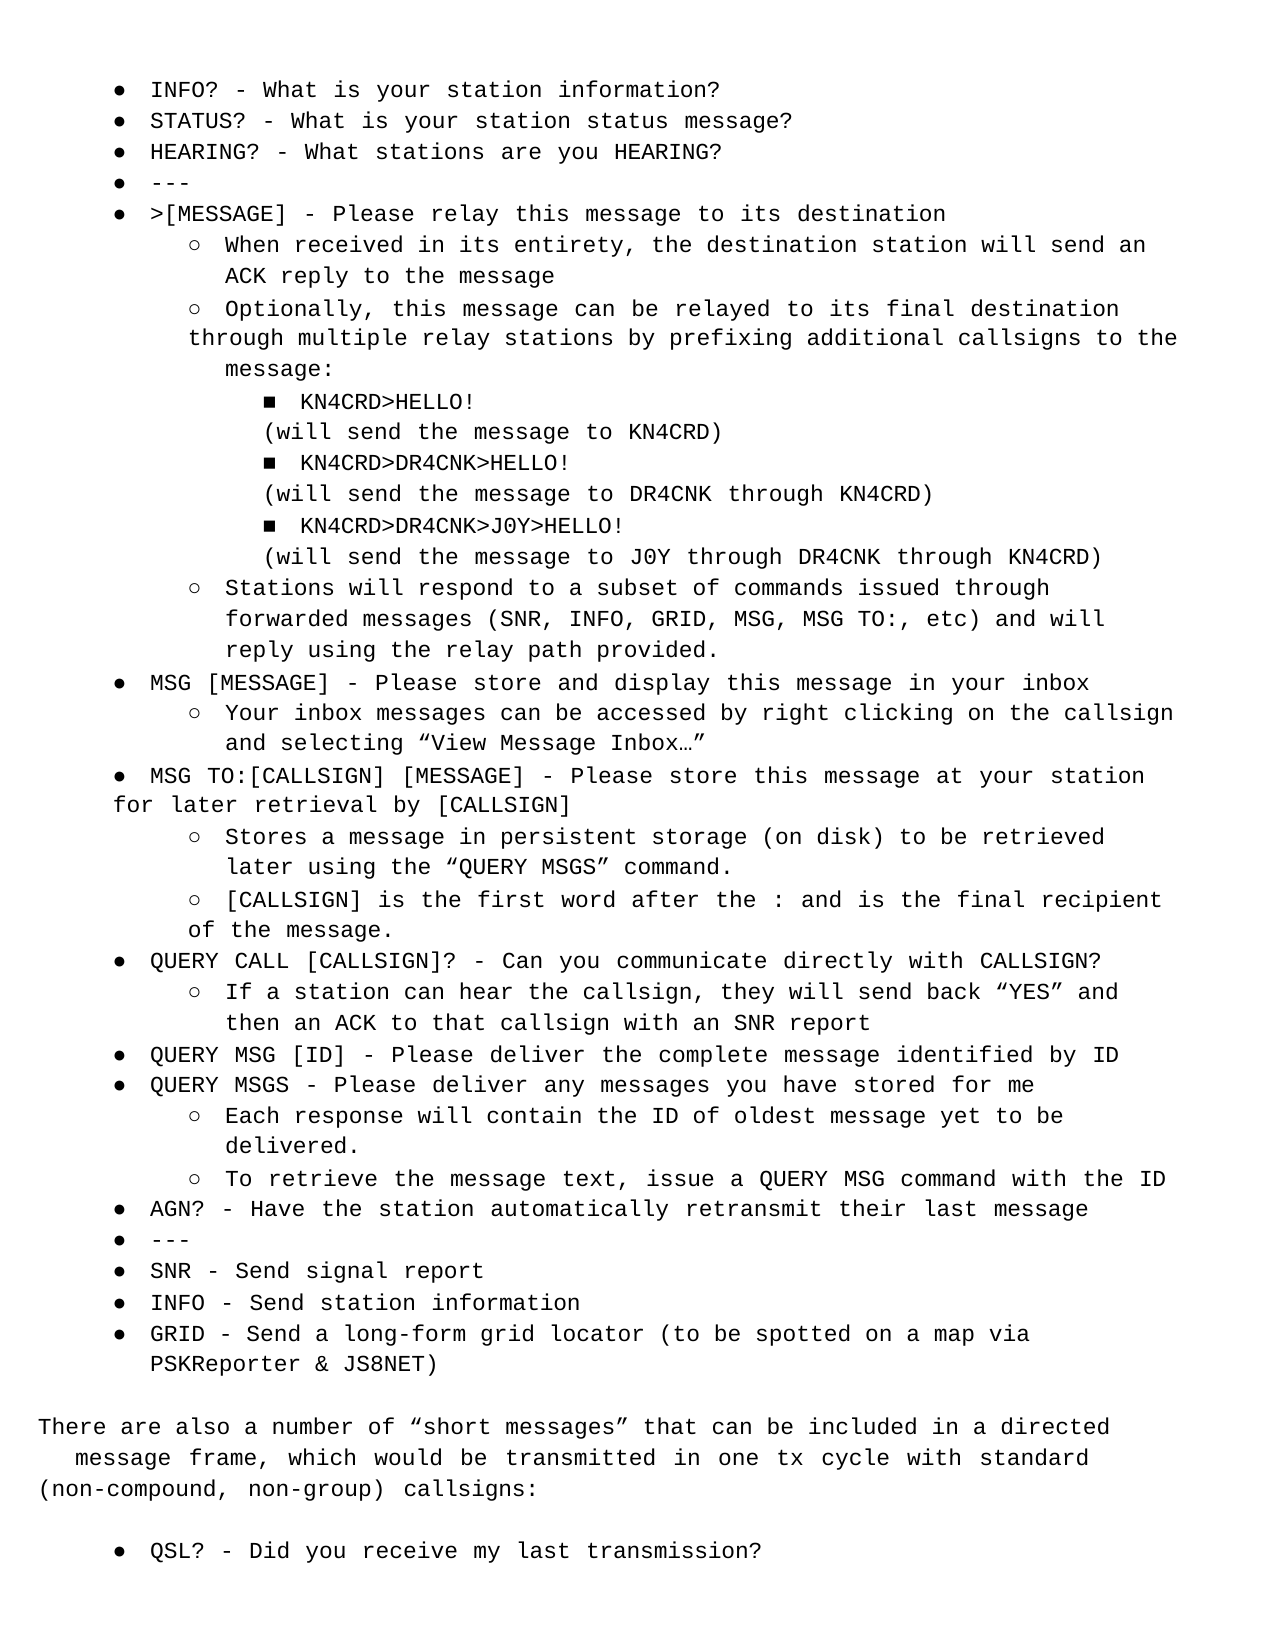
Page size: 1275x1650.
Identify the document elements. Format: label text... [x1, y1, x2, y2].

list MSG [MESSAGE] - Please store and display this message in your inbox [112, 669, 1237, 696]
text for later retrieval by [CALLSIGN] [113, 794, 1237, 820]
text There are also a number of “short messages” that can be included in a directed message frame, which would be transmitted in one tx cycle with standard [38, 1415, 1192, 1472]
list KN4CRD>HELLO! [262, 389, 1237, 415]
list HEARING? - What stations are you HEARING? [112, 138, 1237, 166]
list If a station can hear the callsign, they will send back “YES” and then an ACK to that callsign with an SNR report [187, 978, 1139, 1037]
text through multiple relay stations by prefixing additional callsigns to the message: [188, 327, 1192, 384]
list When received in its entirety, the destination station will send an ACK reply to the message [187, 231, 1167, 290]
list --- [112, 169, 1237, 197]
list --- [112, 1226, 1237, 1254]
list QUERY CALL [CALLSIGN]? - Can you communicate directly with CALLSIGN? [112, 947, 1237, 975]
text of the message. [188, 918, 1237, 944]
list KN4CRD>DR4CNK>HELLO! [262, 449, 1237, 477]
list MSG TO:[CALLSIGN] [MESSAGE] - Please store this message at your station [112, 762, 1237, 788]
text (non-compound, non-group) callsigns: [38, 1477, 1237, 1503]
text (will send the message to KN4CRD) [263, 420, 1237, 446]
list QUERY MSG [ID] - Please deliver the complete message identified by ID [112, 1041, 1237, 1068]
list [CALLSIGN] is the first word after the : and is the final recipient [187, 886, 1237, 913]
text (will send the message to DR4CNK through KN4CRD) [263, 483, 1237, 509]
list QSL? - Did you receive my last transmission? [112, 1537, 1237, 1566]
list SNR - Send signal report [112, 1257, 1237, 1286]
list Optionally, this message can be relayed to its final destination [187, 295, 1237, 321]
list KN4CRD>DR4CNK>J0Y>HELLO! [262, 512, 1237, 540]
list Stations will respond to a subset of commands issued through forwarded messages (SNR, INFO, GRID, MSG, MSG TO:, etc) and will reply using the relay path provided. [187, 574, 1125, 664]
list GRID - Send a long-form grid locator (to be spotted on a map via PSKReporter & JS8NET) [112, 1320, 1050, 1378]
list INFO? - What is your station information? [112, 76, 1237, 104]
list Each response will contain the ID of oldest message yet to be delivered. [187, 1102, 1083, 1161]
list Stores a message in persistent storage (on disk) to be retrieved later using the “QUERY MSGS” command. [187, 823, 1125, 881]
list Your inbox messages can be accessed by right clicking on the callsign and selecting “View Message Inbox…” [187, 698, 1195, 757]
list INFO - Send station information [112, 1288, 1237, 1317]
list >[MESSAGE] - Please relay this message to its destination [112, 200, 1237, 229]
list STATUS? - What is your station status message? [112, 107, 1237, 135]
list AGN? - Have the station automatically retransmit their last message [112, 1195, 1237, 1223]
list QUERY MSGS - Please deliver any messages you have stored for me [112, 1071, 1237, 1099]
list To retrieve the message text, issue a QUERY MSG command with the ID [187, 1165, 1237, 1192]
text (will send the message to J0Y through DR4CNK through KN4CRD) [263, 545, 1237, 571]
